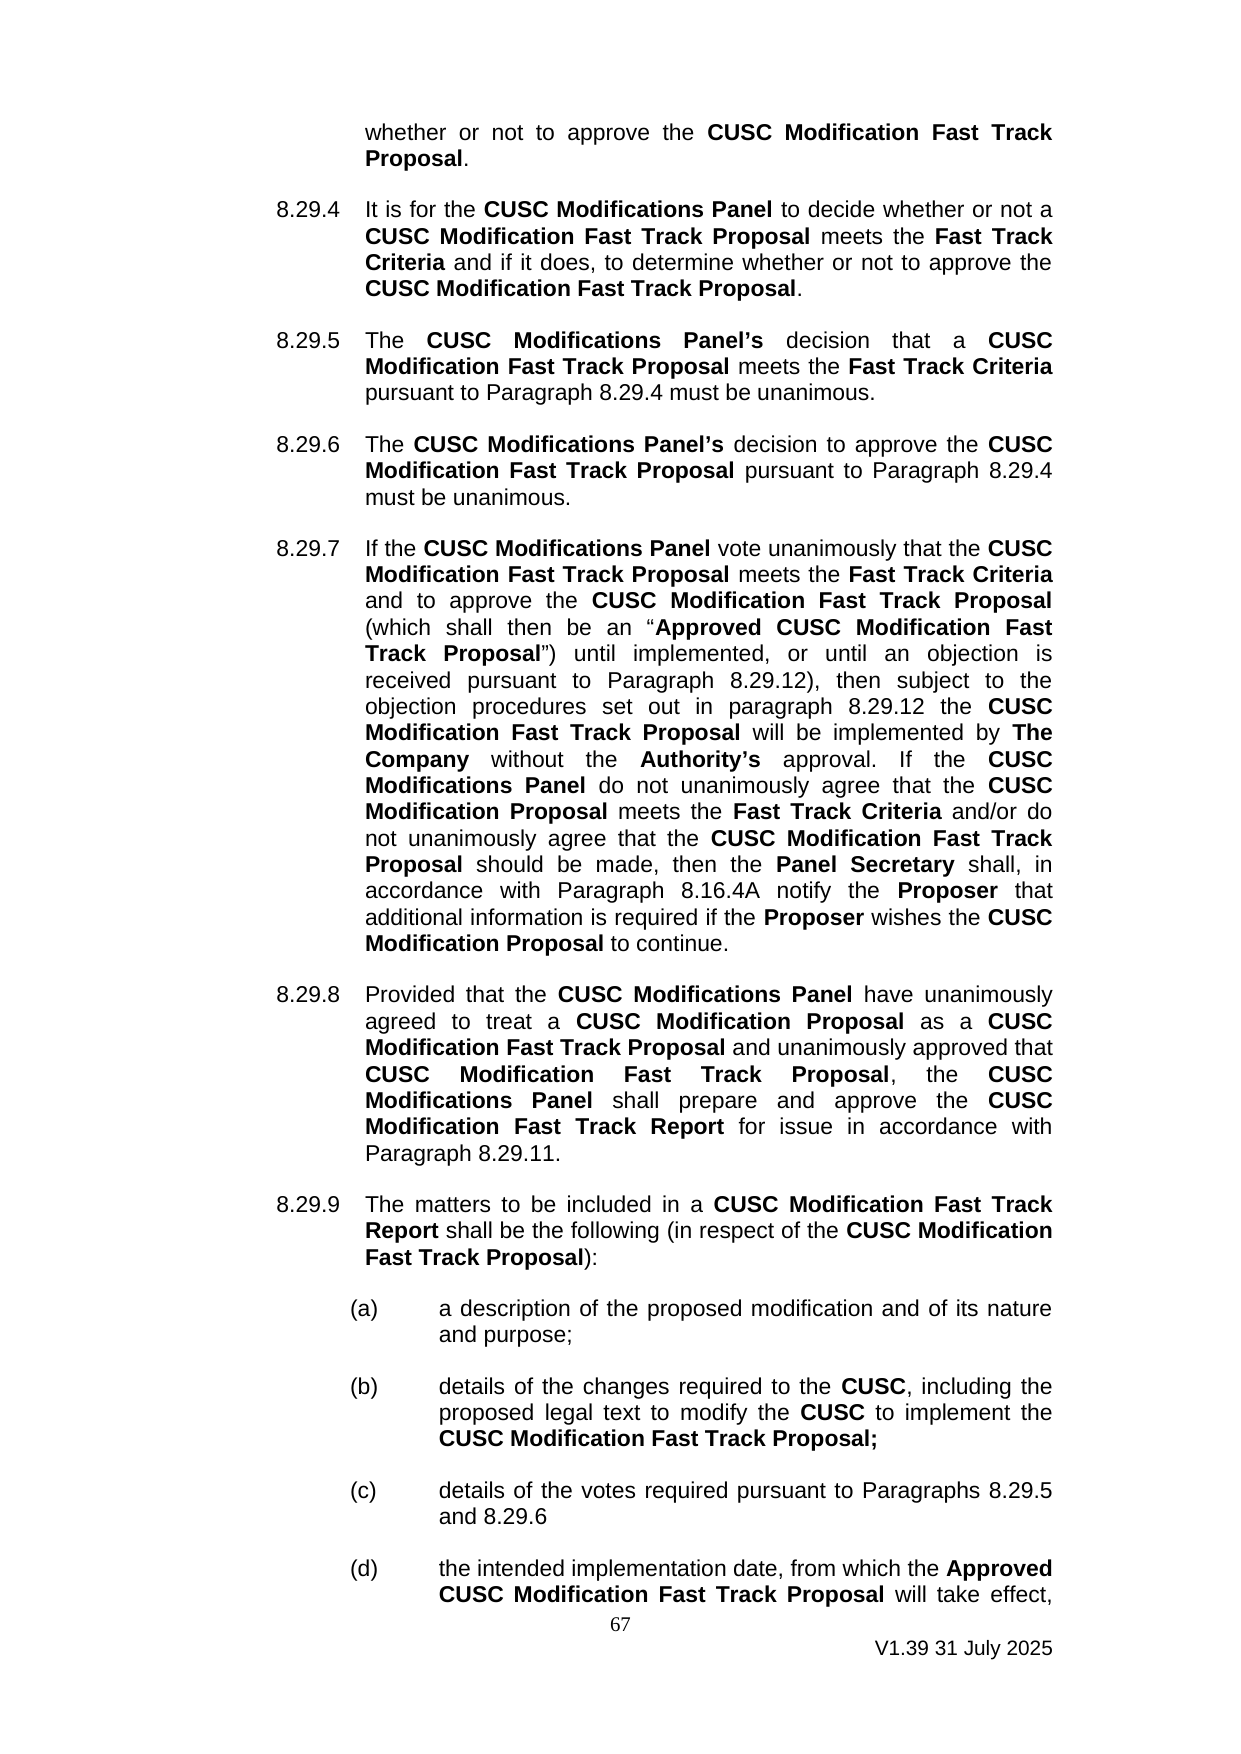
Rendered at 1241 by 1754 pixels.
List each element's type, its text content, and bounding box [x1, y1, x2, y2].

subtitle Provided that the CUSC Modifications Panel have unanimously agreed to treat a CUSC Modification Proposal as a CUSC Modification Fast Track Proposal and unanimously approved that CUSC Modification Fast Track Proposal, the CUSC Modifications Panel shall prepare and approve the CUSC Modification Fast Track Report for issue in accordance with Paragraph 8.29.11. [276, 981, 1053, 1166]
subtitle It is for the CUSC Modifications Panel to decide whether or not a CUSC Modification Fast Track Proposal meets the Fast Track Criteria and if it does, to determine whether or not to approve the CUSC Modification Fast Track Proposal. [276, 196, 1053, 302]
subtitle details of the votes required pursuant to Paragraphs 8.29.5 and 8.29.6 [350, 1477, 1053, 1529]
subtitle a description of the proposed modification and of its nature and purpose; [350, 1295, 1053, 1348]
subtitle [350, 1554, 1053, 1607]
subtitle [276, 118, 1053, 171]
subtitle details of the changes required to the CUSC, including the proposed legal text to modify the CUSC to implement the CUSC Modification Fast Track Proposal; [350, 1373, 1053, 1452]
subtitle If the CUSC Modifications Panel vote unanimously that the CUSC Modification Fast Track Proposal meets the Fast Track Criteria and to approve the CUSC Modification Fast Track Proposal (which shall then be an “Approved CUSC Modification Fast Track Proposal”) until implemented, or until an objection is received pursuant to Paragraph 8.29.12), then subject to the objection procedures set out in paragraph 8.29.12 the CUSC Modification Fast Track Proposal will be implemented by The Company without the Authority’s approval. If the CUSC Modifications Panel do not unanimously agree that the CUSC Modification Proposal meets the Fast Track Criteria and/or do not unanimously agree that the CUSC Modification Fast Track Proposal should be made, then the Panel Secretary shall, in accordance with Paragraph 8.16.4A notify the Proposer that additional information is required if the Proposer wishes the CUSC Modification Proposal to continue. [276, 535, 1053, 956]
subtitle The matters to be included in a CUSC Modification Fast Track Report shall be the following (in respect of the CUSC Modification Fast Track Proposal): [276, 1191, 1053, 1270]
subtitle The CUSC Modifications Panel’s decision that a CUSC Modification Fast Track Proposal meets the Fast Track Criteria pursuant to Paragraph 8.29.4 must be unanimous. [276, 327, 1053, 406]
subtitle The CUSC Modifications Panel’s decision to approve the CUSC Modification Fast Track Proposal pursuant to Paragraph 8.29.4 must be unanimous. [276, 431, 1053, 510]
